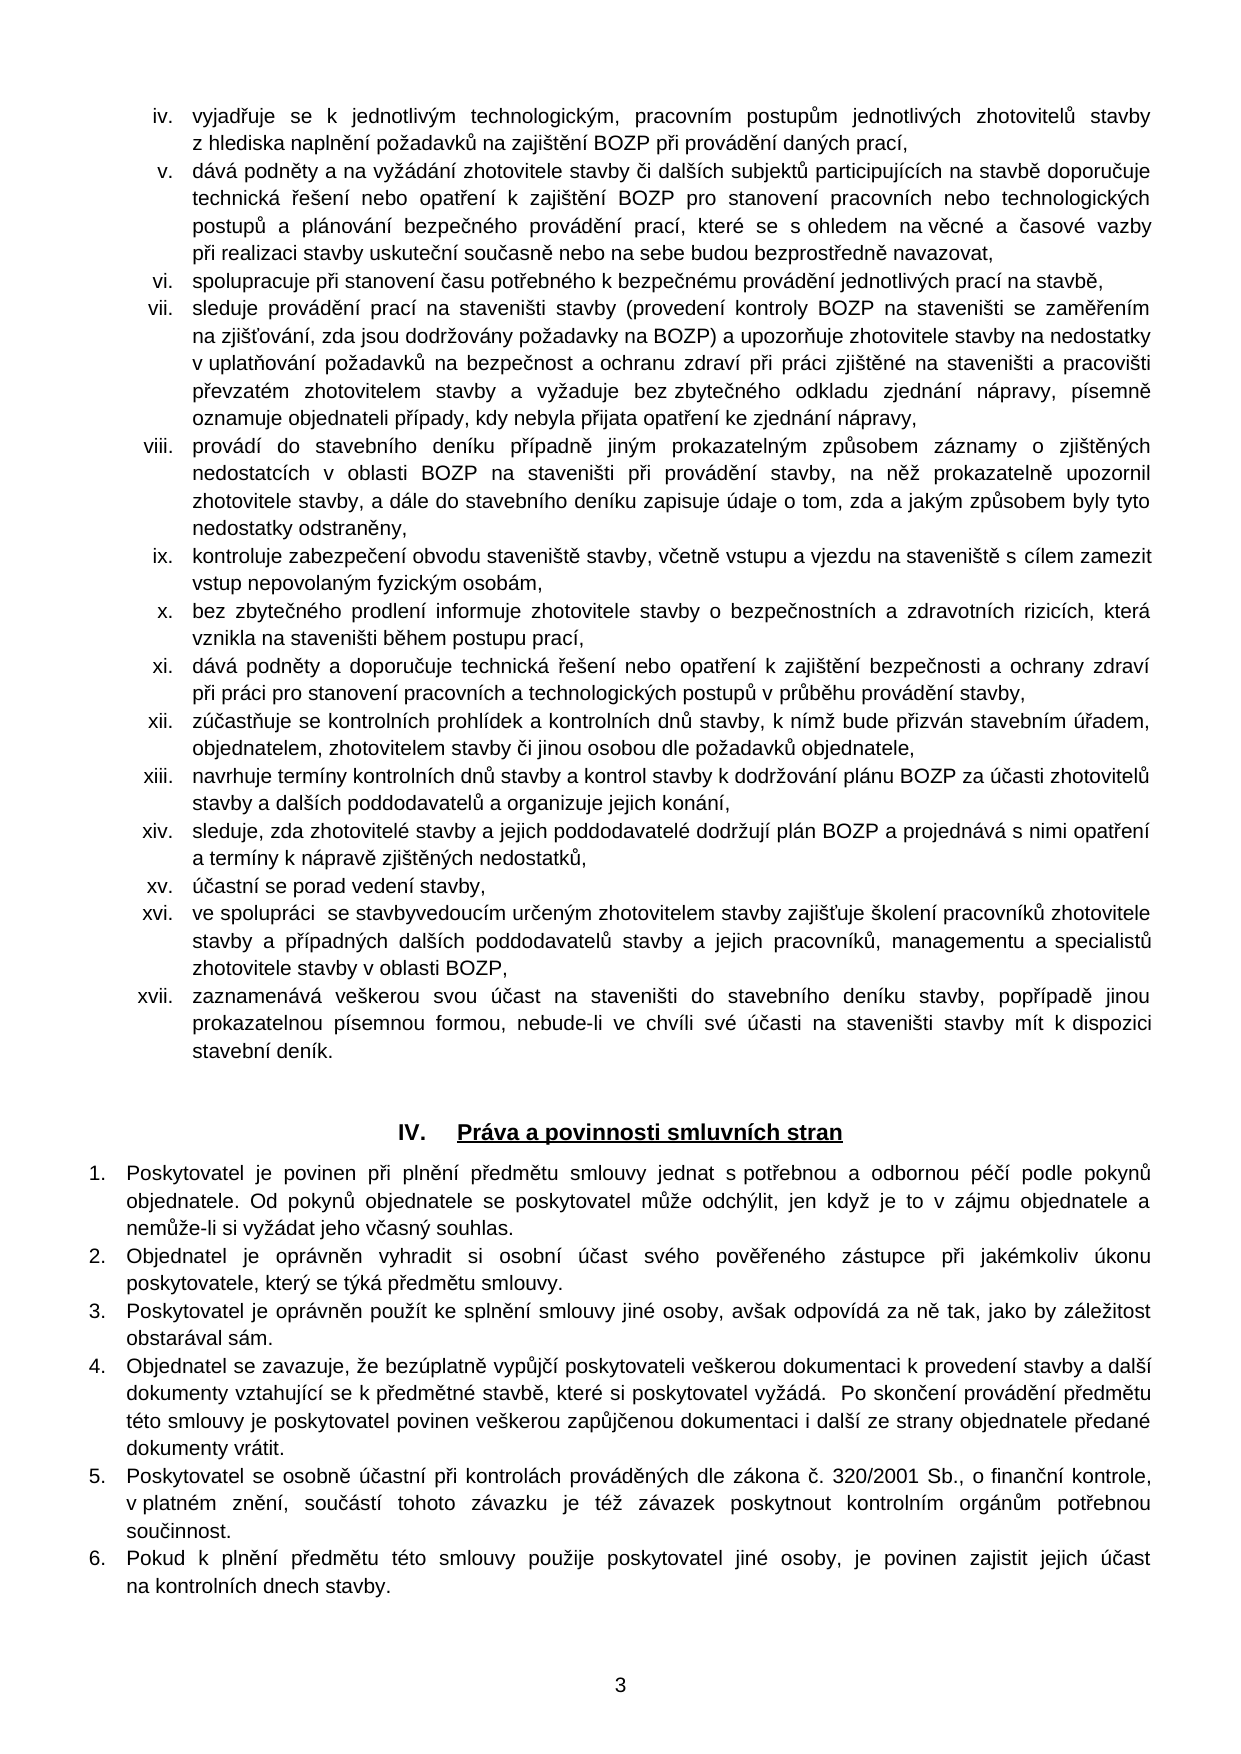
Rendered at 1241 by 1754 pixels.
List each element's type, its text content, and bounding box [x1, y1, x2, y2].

list dává podněty a na vyžádání zhotovitele stavby či dalších subjektů participujících na stavbě doporučuje technická řešení nebo opatření k zajištění BOZP pro stanovení pracovních nebo technologických postupů a plánování bezpečného provádění prací, které se s ohledem na věcné a časové vazby při realizaci stavby uskuteční současně nebo na sebe budou bezprostředně navazovat, [173, 158, 1152, 265]
list zaznamenává veškerou svou účast na staveništi do stavebního deníku stavby, popřípadě jinou prokazatelnou písemnou formou, nebude-li ve chvíli své účasti na staveništi stavby mít k dispozici stavební deník. [173, 983, 1152, 1062]
list Poskytovatel je povinen při plnění předmětu smlouvy jednat s potřebnou a odbornou péčí podle pokynů objednatele. Od pokynů objednatele se poskytovatel může odchýlit, jen když je to v zájmu objednatele a nemůže-li si vyžádat jeho včasný souhlas. [89, 1161, 1152, 1240]
list ve spolupráci se stavbyvedoucím určeným zhotovitelem stavby zajišťuje školení pracovníků zhotovitele stavby a případných dalších poddodavatelů stavby a jejich pracovníků, managementu a specialistů zhotovitele stavby v oblasti BOZP, [173, 901, 1152, 980]
list bez zbytečného prodlení informuje zhotovitele stavby o bezpečnostních a zdravotních rizicích, která vznikla na staveništi během postupu prací, [173, 598, 1152, 650]
list Objednatel se zavazuje, že bezúplatně vypůjčí poskytovateli veškerou dokumentaci k provedení stavby a další dokumenty vztahující se k předmětné stavbě, které si poskytovatel vyžádá. Po skončení provádění předmětu této smlouvy je poskytovatel povinen veškerou zapůjčenou dokumentaci i další ze strany objednatele předané dokumenty vrátit. [89, 1354, 1152, 1460]
list účastní se porad vedení stavby, [173, 873, 1152, 897]
list dává podněty a doporučuje technická řešení nebo opatření k zajištění bezpečnosti a ochrany zdraví při práci pro stanovení pracovních a technologických postupů v průběhu provádění stavby, [173, 653, 1152, 705]
list sleduje provádění prací na staveništi stavby (provedení kontroly BOZP na staveništi se zaměřením na zjišťování, zda jsou dodržovány požadavky na BOZP) a upozorňuje zhotovitele stavby na nedostatky v uplatňování požadavků na bezpečnost a ochranu zdraví při práci zjištěné na staveništi a pracovišti převzatém zhotovitelem stavby a vyžaduje bez zbytečného odkladu zjednání nápravy, písemně oznamuje objednateli případy, kdy nebyla přijata opatření ke zjednání nápravy, [173, 296, 1152, 430]
list provádí do stavebního deníku případně jiným prokazatelným způsobem záznamy o zjištěných nedostatcích v oblasti BOZP na staveništi při provádění stavby, na něž prokazatelně upozornil zhotovitele stavby, a dále do stavebního deníku zapisuje údaje o tom, zda a jakým způsobem byly tyto nedostatky odstraněny, [173, 433, 1152, 540]
list Poskytovatel se osobně účastní při kontrolách prováděných dle zákona č. 320/2001 Sb., o finanční kontrole, v platném znění, součástí tohoto závazku je též závazek poskytnout kontrolním orgánům potřebnou součinnost. [89, 1464, 1152, 1543]
list spolupracuje při stanovení času potřebného k bezpečnému provádění jednotlivých prací na stavbě, [173, 268, 1152, 292]
list Objednatel je oprávněn vyhradit si osobní účast svého pověřeného zástupce při jakémkoliv úkonu poskytovatele, který se týká předmětu smlouvy. [89, 1244, 1152, 1295]
list vyjadřuje se k jednotlivým technologickým, pracovním postupům jednotlivých zhotovitelů stavby z hlediska naplnění požadavků na zajištění BOZP při provádění daných prací, [173, 103, 1152, 155]
list zúčastňuje se kontrolních prohlídek a kontrolních dnů stavby, k nímž bude přizván stavebním úřadem, objednatelem, zhotovitelem stavby či jinou osobou dle požadavků objednatele, [173, 708, 1152, 760]
list Pokud k plnění předmětu této smlouvy použije poskytovatel jiné osoby, je povinen zajistit jejich účast na kontrolních dnech stavby. [89, 1546, 1152, 1598]
list navrhuje termíny kontrolních dnů stavby a kontrol stavby k dodržování plánu BOZP za účasti zhotovitelů stavby a dalších poddodavatelů a organizuje jejich konání, [173, 763, 1152, 815]
list kontroluje zabezpečení obvodu staveniště stavby, včetně vstupu a vjezdu na staveniště s cílem zamezit vstup nepovolaným fyzickým osobám, [173, 543, 1152, 595]
list Poskytovatel je oprávněn použít ke splnění smlouvy jiné osoby, avšak odpovídá za ně tak, jako by záležitost obstarával sám. [89, 1299, 1152, 1350]
list sleduje, zda zhotovitelé stavby a jejich poddodavatelé dodržují plán BOZP a projednává s nimi opatření a termíny k nápravě zjištěných nedostatků, [173, 818, 1152, 870]
subtitle Práva a povinnosti smluvních stran [89, 1118, 1152, 1145]
